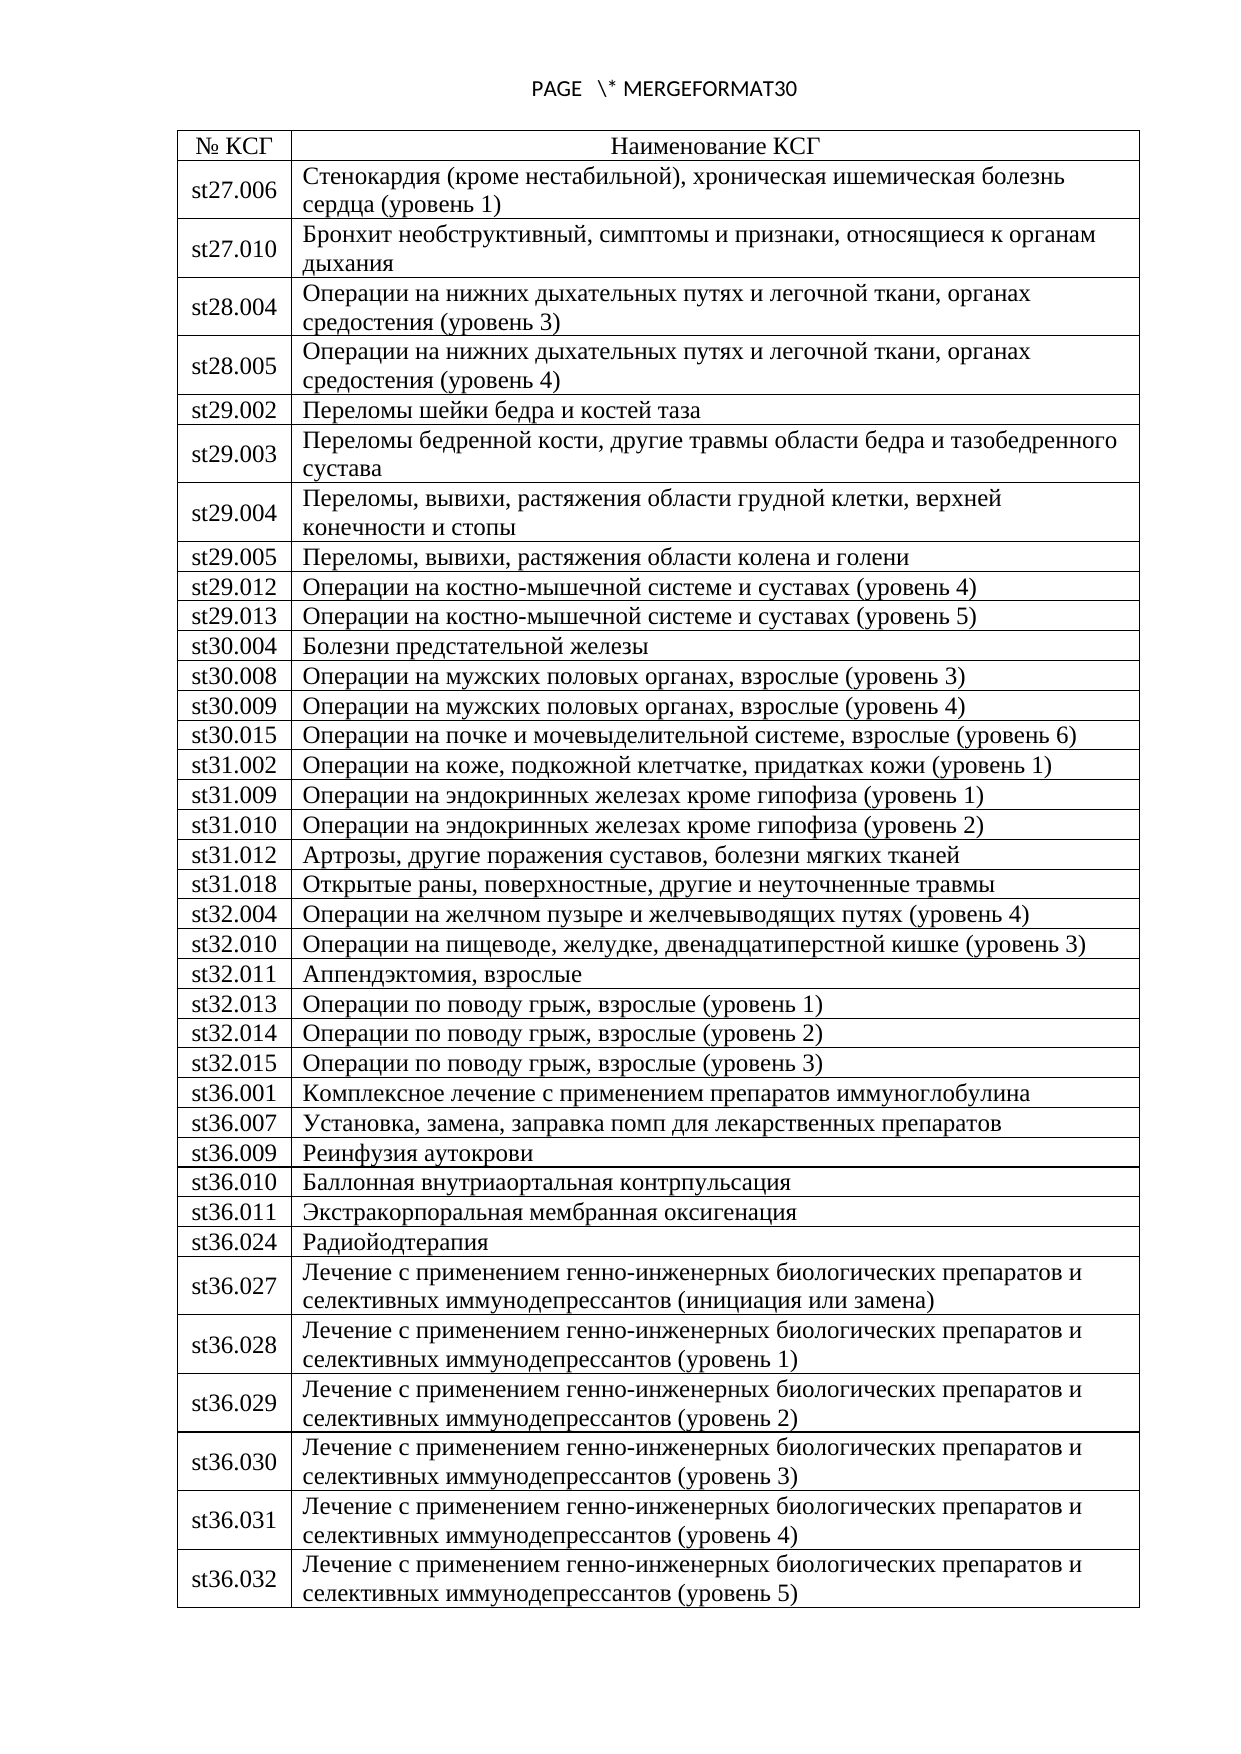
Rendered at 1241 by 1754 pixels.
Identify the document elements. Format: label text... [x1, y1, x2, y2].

table_cell Переломы бедренной кости, другие травмы области бедра и тазобедренного сустава [292, 425, 1139, 482]
table_cell Лечение с применением генно-инженерных биологических препаратов и селективных иммунодепрессантов (уровень 1) [292, 1315, 1139, 1373]
table_cell st31.002 [178, 750, 291, 779]
table_cell Операции на нижних дыхательных путях и легочной ткани, органах средостения (уровень 3) [292, 278, 1139, 335]
table_cell Операции на мужских половых органах, взрослые (уровень 3) [292, 661, 1139, 690]
table_cell st30.004 [178, 631, 291, 660]
table_cell st32.013 [178, 989, 291, 1017]
table_cell Операции на костно-мышечной системе и суставах (уровень 5) [292, 601, 1139, 630]
table_cell Операции по поводу грыж, взрослые (уровень 2) [292, 1019, 1139, 1047]
table_cell st29.012 [178, 572, 291, 600]
table_cell Аппендэктомия, взрослые [292, 959, 1139, 988]
table_cell st30.015 [178, 721, 291, 749]
table_cell Лечение с применением генно-инженерных биологических препаратов и селективных иммунодепрессантов (уровень 2) [292, 1374, 1139, 1431]
table_cell Артрозы, другие поражения суставов, болезни мягких тканей [292, 840, 1139, 868]
table_cell Стенокардия (кроме нестабильной), хроническая ишемическая болезнь сердца (уровень 1) [292, 161, 1139, 218]
table_cell st32.010 [178, 929, 291, 958]
table_cell Операции на мужских половых органах, взрослые (уровень 4) [292, 691, 1139, 719]
table_cell st29.003 [178, 425, 291, 482]
table_cell Комплексное лечение с применением препаратов иммуноглобулина [292, 1078, 1139, 1107]
table_cell st36.027 [178, 1257, 291, 1314]
table_cell st31.018 [178, 870, 291, 898]
table_cell Переломы, вывихи, растяжения области грудной клетки, верхней конечности и стопы [292, 483, 1139, 541]
table_cell Операции по поводу грыж, взрослые (уровень 3) [292, 1048, 1139, 1077]
table_header Наименование КСГ [292, 131, 1139, 160]
table_cell st36.029 [178, 1374, 291, 1431]
table_cell st36.028 [178, 1315, 291, 1373]
table_cell st28.005 [178, 336, 291, 394]
table_cell st36.011 [178, 1197, 291, 1226]
table_cell st36.007 [178, 1108, 291, 1137]
table_cell Операции на коже, подкожной клетчатке, придатках кожи (уровень 1) [292, 750, 1139, 779]
table_cell st36.009 [178, 1138, 291, 1166]
table_cell Лечение с применением генно-инженерных биологических препаратов и селективных иммунодепрессантов (уровень 4) [292, 1491, 1139, 1548]
table_cell Операции на желчном пузыре и желчевыводящих путях (уровень 4) [292, 899, 1139, 928]
table_cell Операции на эндокринных железах кроме гипофиза (уровень 1) [292, 780, 1139, 809]
table_cell Экстракорпоральная мембранная оксигенация [292, 1197, 1139, 1226]
table_cell st30.008 [178, 661, 291, 690]
table_cell Баллонная внутриаортальная контрпульсация [292, 1168, 1139, 1196]
table_cell Установка, замена, заправка помп для лекарственных препаратов [292, 1108, 1139, 1137]
table_cell st31.012 [178, 840, 291, 868]
table_cell Операции на почке и мочевыделительной системе, взрослые (уровень 6) [292, 721, 1139, 749]
table_cell st36.024 [178, 1227, 291, 1256]
table_cell st29.002 [178, 395, 291, 424]
table_cell st36.032 [178, 1550, 291, 1607]
table_cell st32.014 [178, 1019, 291, 1047]
table_cell Операции на нижних дыхательных путях и легочной ткани, органах средостения (уровень 4) [292, 336, 1139, 394]
table_cell Лечение с применением генно-инженерных биологических препаратов и селективных иммунодепрессантов (уровень 5) [292, 1550, 1139, 1607]
table_cell Операции на эндокринных железах кроме гипофиза (уровень 2) [292, 810, 1139, 839]
table_cell Реинфузия аутокрови [292, 1138, 1139, 1166]
table_cell Радиойодтерапия [292, 1227, 1139, 1256]
table_cell st29.013 [178, 601, 291, 630]
table_cell st30.009 [178, 691, 291, 719]
table_cell Лечение с применением генно-инженерных биологических препаратов и селективных иммунодепрессантов (инициация или замена) [292, 1257, 1139, 1314]
table_cell Операции на пищеводе, желудке, двенадцатиперстной кишке (уровень 3) [292, 929, 1139, 958]
table_cell st27.006 [178, 161, 291, 218]
table_cell st36.030 [178, 1433, 291, 1490]
table_cell st28.004 [178, 278, 291, 335]
table_cell st32.015 [178, 1048, 291, 1077]
table_cell Операции на костно-мышечной системе и суставах (уровень 4) [292, 572, 1139, 600]
table_cell Переломы шейки бедра и костей таза [292, 395, 1139, 424]
table_cell st31.010 [178, 810, 291, 839]
table_cell st27.010 [178, 219, 291, 277]
table_cell st36.010 [178, 1168, 291, 1196]
table_cell Операции по поводу грыж, взрослые (уровень 1) [292, 989, 1139, 1017]
table_cell Лечение с применением генно-инженерных биологических препаратов и селективных иммунодепрессантов (уровень 3) [292, 1433, 1139, 1490]
table_cell st29.005 [178, 542, 291, 571]
table_cell st36.001 [178, 1078, 291, 1107]
table_cell Открытые раны, поверхностные, другие и неуточненные травмы [292, 870, 1139, 898]
table_cell Переломы, вывихи, растяжения области колена и голени [292, 542, 1139, 571]
table_cell st32.011 [178, 959, 291, 988]
table_cell st32.004 [178, 899, 291, 928]
table_cell Болезни предстательной железы [292, 631, 1139, 660]
table_header № КСГ [178, 131, 291, 160]
table_cell st36.031 [178, 1491, 291, 1548]
table_cell Бронхит необструктивный, симптомы и признаки, относящиеся к органам дыхания [292, 219, 1139, 277]
table_cell st29.004 [178, 483, 291, 541]
table_cell st31.009 [178, 780, 291, 809]
